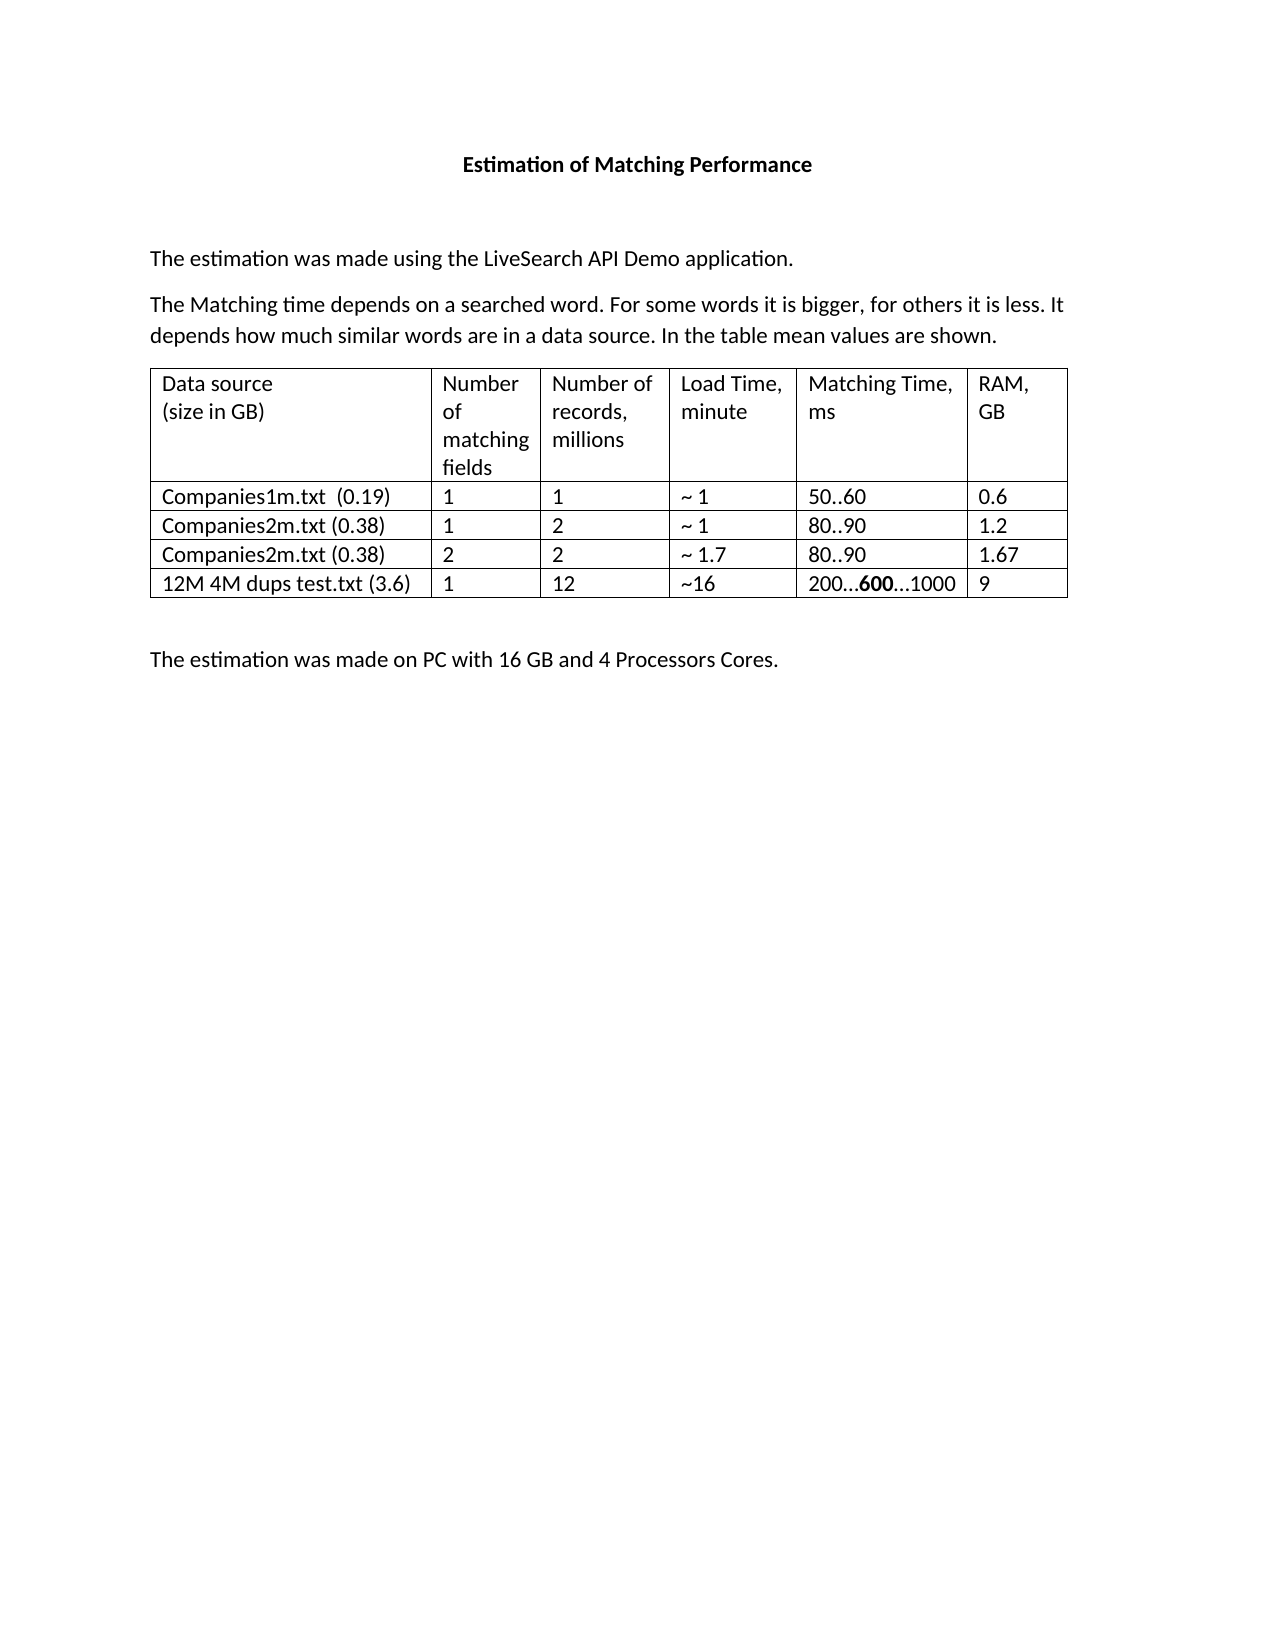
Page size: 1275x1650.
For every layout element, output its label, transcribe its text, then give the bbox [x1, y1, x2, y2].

table_cell 2 [541, 540, 669, 568]
table_cell 1 [432, 482, 540, 510]
table_cell 2 [432, 540, 540, 568]
table_cell Companies1m.txt (0.19) [151, 482, 431, 510]
table_cell 12 [541, 569, 669, 597]
table_cell 12M 4M dups test.txt (3.6) [151, 569, 431, 597]
table_cell Companies2m.txt (0.38) [151, 540, 431, 568]
table_cell ~ 1 [670, 511, 796, 539]
table_header RAM, GB [968, 369, 1067, 481]
table_header Data source (size in GB) [151, 369, 431, 481]
table_cell ~ 1 [670, 482, 796, 510]
text The Matching time depends on a searched word. For some words it is bigger, for others it is less. It depends how much similar words are in a data source. In the table mean values are shown. [150, 291, 1125, 349]
table_cell 1.67 [968, 540, 1067, 568]
table_header Matching Time, ms [797, 369, 967, 481]
table_cell 9 [968, 569, 1067, 597]
table_cell 1 [541, 482, 669, 510]
table_cell 1 [432, 511, 540, 539]
table_header Number of matching fields [432, 369, 540, 481]
table_cell 200…600…1000 [797, 569, 967, 597]
table_cell 1.2 [968, 511, 1067, 539]
table_cell 0.6 [968, 482, 1067, 510]
table_cell ~ 1.7 [670, 540, 796, 568]
table_header Number of records, millions [541, 369, 669, 481]
table_header Load Time, minute [670, 369, 796, 481]
table_cell ~16 [670, 569, 796, 597]
text The estimation was made using the LiveSearch API Demo application. [150, 244, 1125, 272]
table_cell 80..90 [797, 540, 967, 568]
table_cell Companies2m.txt (0.38) [151, 511, 431, 539]
table_cell 1 [432, 569, 540, 597]
text The estimation was made on PC with 16 GB and 4 Processors Cores. [150, 645, 1125, 673]
table_cell 2 [541, 511, 669, 539]
text Estimation of Matching Performance [150, 150, 1125, 178]
table_cell 80..90 [797, 511, 967, 539]
table_cell 50..60 [797, 482, 967, 510]
